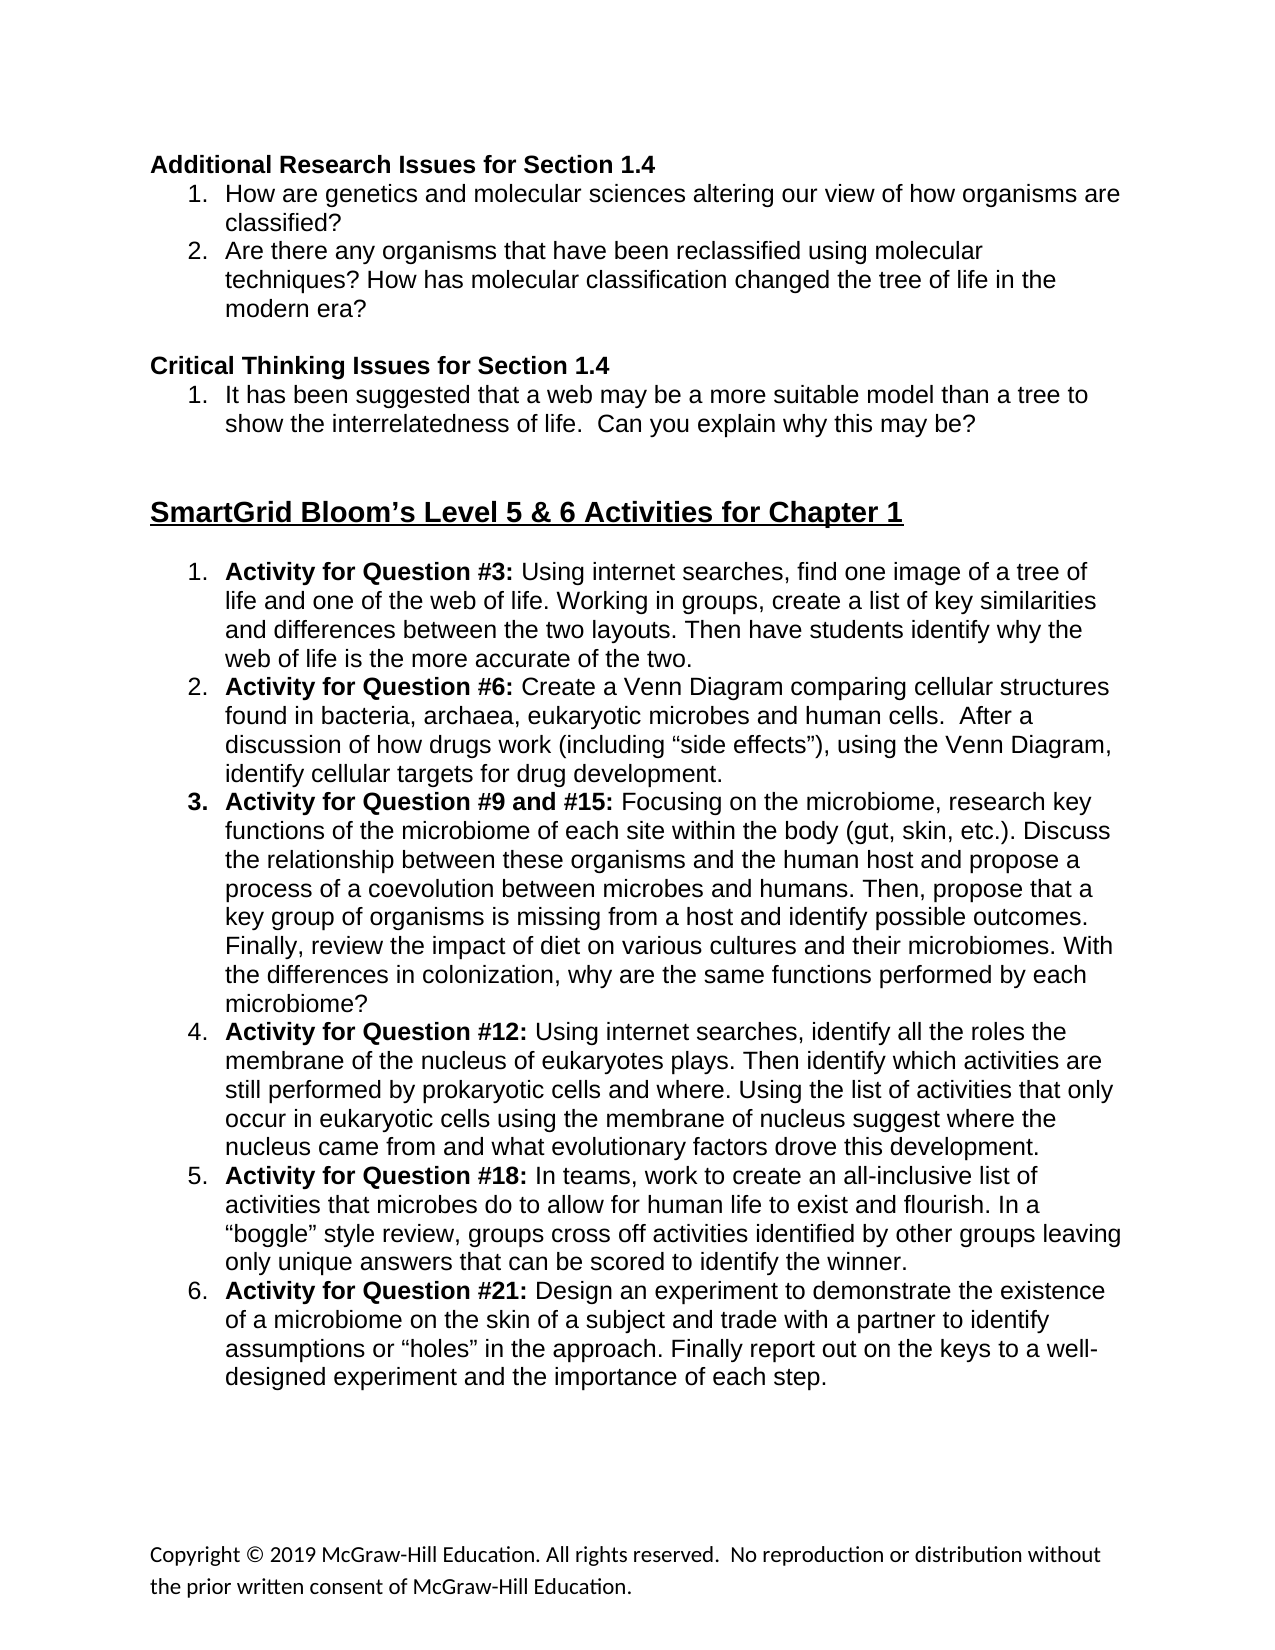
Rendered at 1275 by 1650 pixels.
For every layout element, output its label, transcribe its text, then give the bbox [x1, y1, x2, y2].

list How are genetics and molecular sciences altering our view of how organisms are classified? [187, 179, 1125, 236]
list Activity for Question #9 and #15: Focusing on the microbiome, research key functions of the microbiome of each site within the body (gut, skin, etc.). Discuss the relationship between these organisms and the human host and propose a process of a coevolution between microbes and humans. Then, propose that a key group of organisms is missing from a host and identify possible outcomes. Finally, review the impact of diet on various cultures and their microbiomes. With the differences in colonization, why are the same functions performed by each microbiome? [187, 787, 1125, 1017]
list Activity for Question #21: Design an experiment to demonstrate the existence of a microbiome on the skin of a subject and trade with a partner to identify assumptions or “holes” in the approach. Finally report out on the keys to a well-designed experiment and the importance of each step. [187, 1276, 1125, 1391]
list Activity for Question #18: In teams, work to create an all-inclusive list of activities that microbes do to allow for human life to exist and flourish. In a “boggle” style review, groups cross off activities identified by other groups leaving only unique answers that can be scored to identify the winner. [187, 1161, 1125, 1276]
list Are there any organisms that have been reclassified using molecular techniques? How has molecular classification changed the tree of life in the modern era? [187, 236, 1125, 322]
list Activity for Question #3: Using internet searches, find one image of a tree of life and one of the web of life. Working in groups, create a list of key similarities and differences between the two layouts. Then have students identify why the web of life is the more accurate of the two. [187, 557, 1125, 672]
text SmartGrid Bloom’s Level 5 & 6 Activities for Chapter 1 [150, 495, 1125, 528]
text Critical Thinking Issues for Section 1.4 [150, 351, 1125, 380]
list Activity for Question #12: Using internet searches, identify all the roles the membrane of the nucleus of eukaryotes plays. Then identify which activities are still performed by prokaryotic cells and where. Using the list of activities that only occur in eukaryotic cells using the membrane of nucleus suggest where the nucleus came from and what evolutionary factors drove this development. [187, 1017, 1125, 1161]
list It has been suggested that a web may be a more suitable model than a tree to show the interrelatedness of life. Can you explain why this may be? [187, 380, 1125, 437]
text Additional Research Issues for Section 1.4 [150, 150, 1125, 179]
list Activity for Question #6: Create a Venn Diagram comparing cellular structures found in bacteria, archaea, eukaryotic microbes and human cells. After a discussion of how drugs work (including “side effects”), using the Venn Diagram, identify cellular targets for drug development. [187, 672, 1125, 787]
